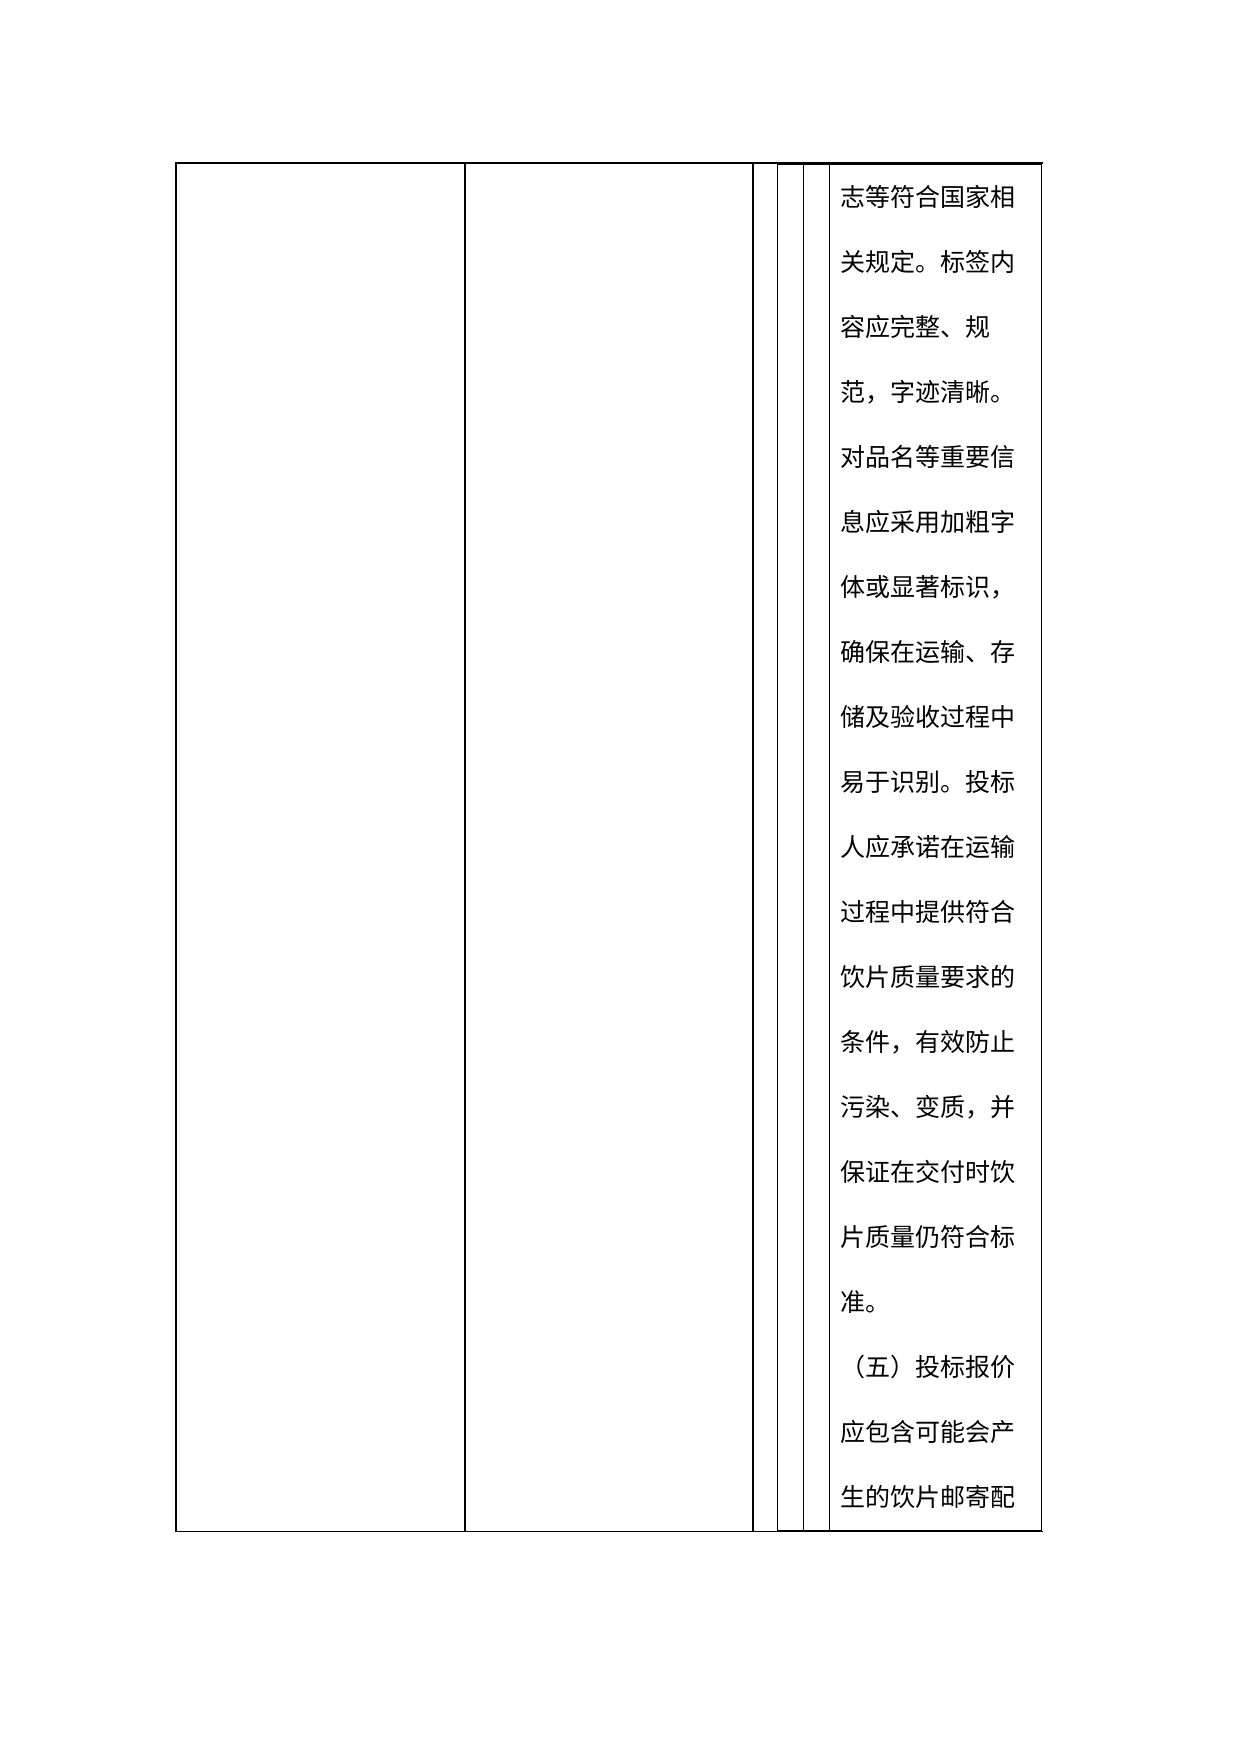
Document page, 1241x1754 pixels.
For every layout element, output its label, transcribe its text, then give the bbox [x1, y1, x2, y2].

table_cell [830, 165, 1041, 1530]
table_cell 1 [177, 164, 464, 1531]
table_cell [804, 165, 829, 1530]
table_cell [778, 165, 803, 1530]
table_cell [754, 164, 777, 1531]
table_cell [466, 164, 752, 1531]
